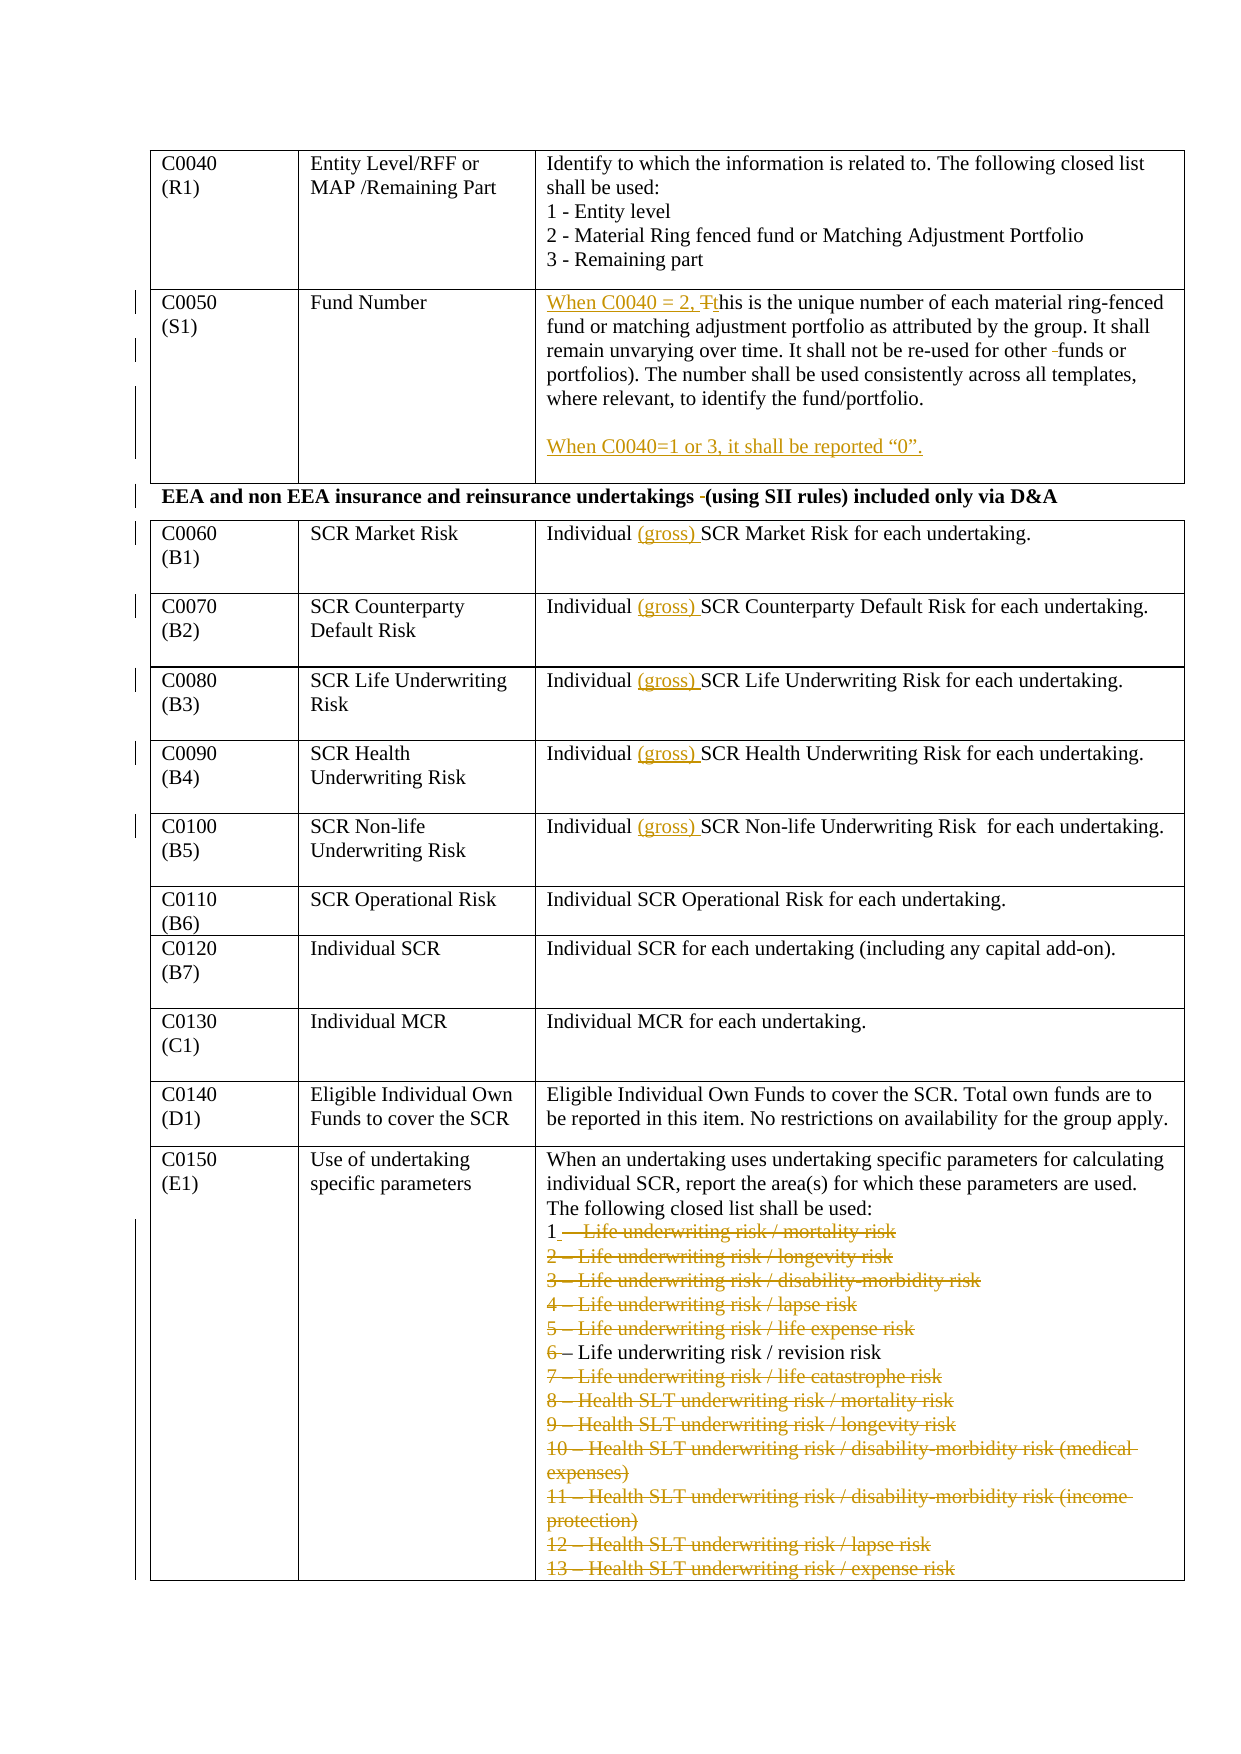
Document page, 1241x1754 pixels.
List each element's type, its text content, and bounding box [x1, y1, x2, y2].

table_cell C0120 (B7) [151, 936, 298, 1008]
table_cell his is the unique number of each material ring-fenced fund or matching adjustment portfolio as attributed by the group. It shall remain unvarying over time. It shall not be re-used for other funds or portfolios). The number shall be used consistently across all templates, where relevant, to identify the fund/portfolio. [536, 290, 1184, 483]
table_cell SCR Health Underwriting Risk [299, 741, 535, 813]
table_cell SCR Counterparty Default Risk [299, 594, 535, 666]
table_cell Individual SCR Operational Risk for each undertaking. [536, 887, 1184, 935]
table_cell Eligible Individual Own Funds to cover the SCR. Total own funds are to be reported in this item. No restrictions on availability for the group apply. [536, 1082, 1184, 1146]
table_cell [536, 1147, 1184, 1580]
table_cell SCR Life Underwriting Risk [299, 668, 535, 739]
table_cell Individual SCR Health Underwriting Risk for each undertaking. [536, 741, 1184, 813]
table_cell C0060 (B1) [151, 521, 298, 593]
table_cell C0110 (B6) [151, 887, 298, 935]
table_cell Identify to which the information is related to. The following closed list shall be used: 1 - Entity level 2 - Material Ring fenced fund or Matching Adjustment Portfolio 3 - Remaining part [536, 151, 1184, 289]
table_cell C0090 (B4) [151, 741, 298, 813]
table_cell Individual SCR Life Underwriting Risk for each undertaking. [536, 668, 1184, 739]
table_cell Individual SCR Non-life Underwriting Risk for each undertaking. [536, 814, 1184, 886]
table_cell Individual SCR for each undertaking (including any capital add-on). [536, 936, 1184, 1008]
table_cell C0130 (C1) [151, 1009, 298, 1081]
table_cell Individual SCR [299, 936, 535, 1008]
table_cell Fund Number [299, 290, 535, 483]
table_cell SCR Market Risk [299, 521, 535, 593]
table_cell C0070 (B2) [151, 594, 298, 666]
table_cell C0050 (S1) [151, 290, 298, 483]
table_cell C0100 (B5) [151, 814, 298, 886]
table_cell Individual SCR Counterparty Default Risk for each undertaking. [536, 594, 1184, 666]
table_cell Individual MCR for each undertaking. [536, 1009, 1184, 1081]
table_cell Eligible Individual Own Funds to cover the SCR [299, 1082, 535, 1146]
table_cell C0140 (D1) [151, 1082, 298, 1146]
table_cell C0080 (B3) [151, 668, 298, 739]
table_cell SCR Operational Risk [299, 887, 535, 935]
table_cell C0040 (R1) [151, 151, 298, 289]
table_cell Entity Level/RFF or MAP /Remaining Part [299, 151, 535, 289]
table_cell Individual SCR Market Risk for each undertaking. [536, 521, 1184, 593]
table_cell C0150 (E1) [151, 1147, 298, 1580]
table_cell SCR Non-life Underwriting Risk [299, 814, 535, 886]
table_cell Individual MCR [299, 1009, 535, 1081]
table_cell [299, 1147, 535, 1580]
table_cell EEA and non EEA insurance and reinsurance undertakings (using SII rules) included only via D&A [150, 484, 1185, 520]
